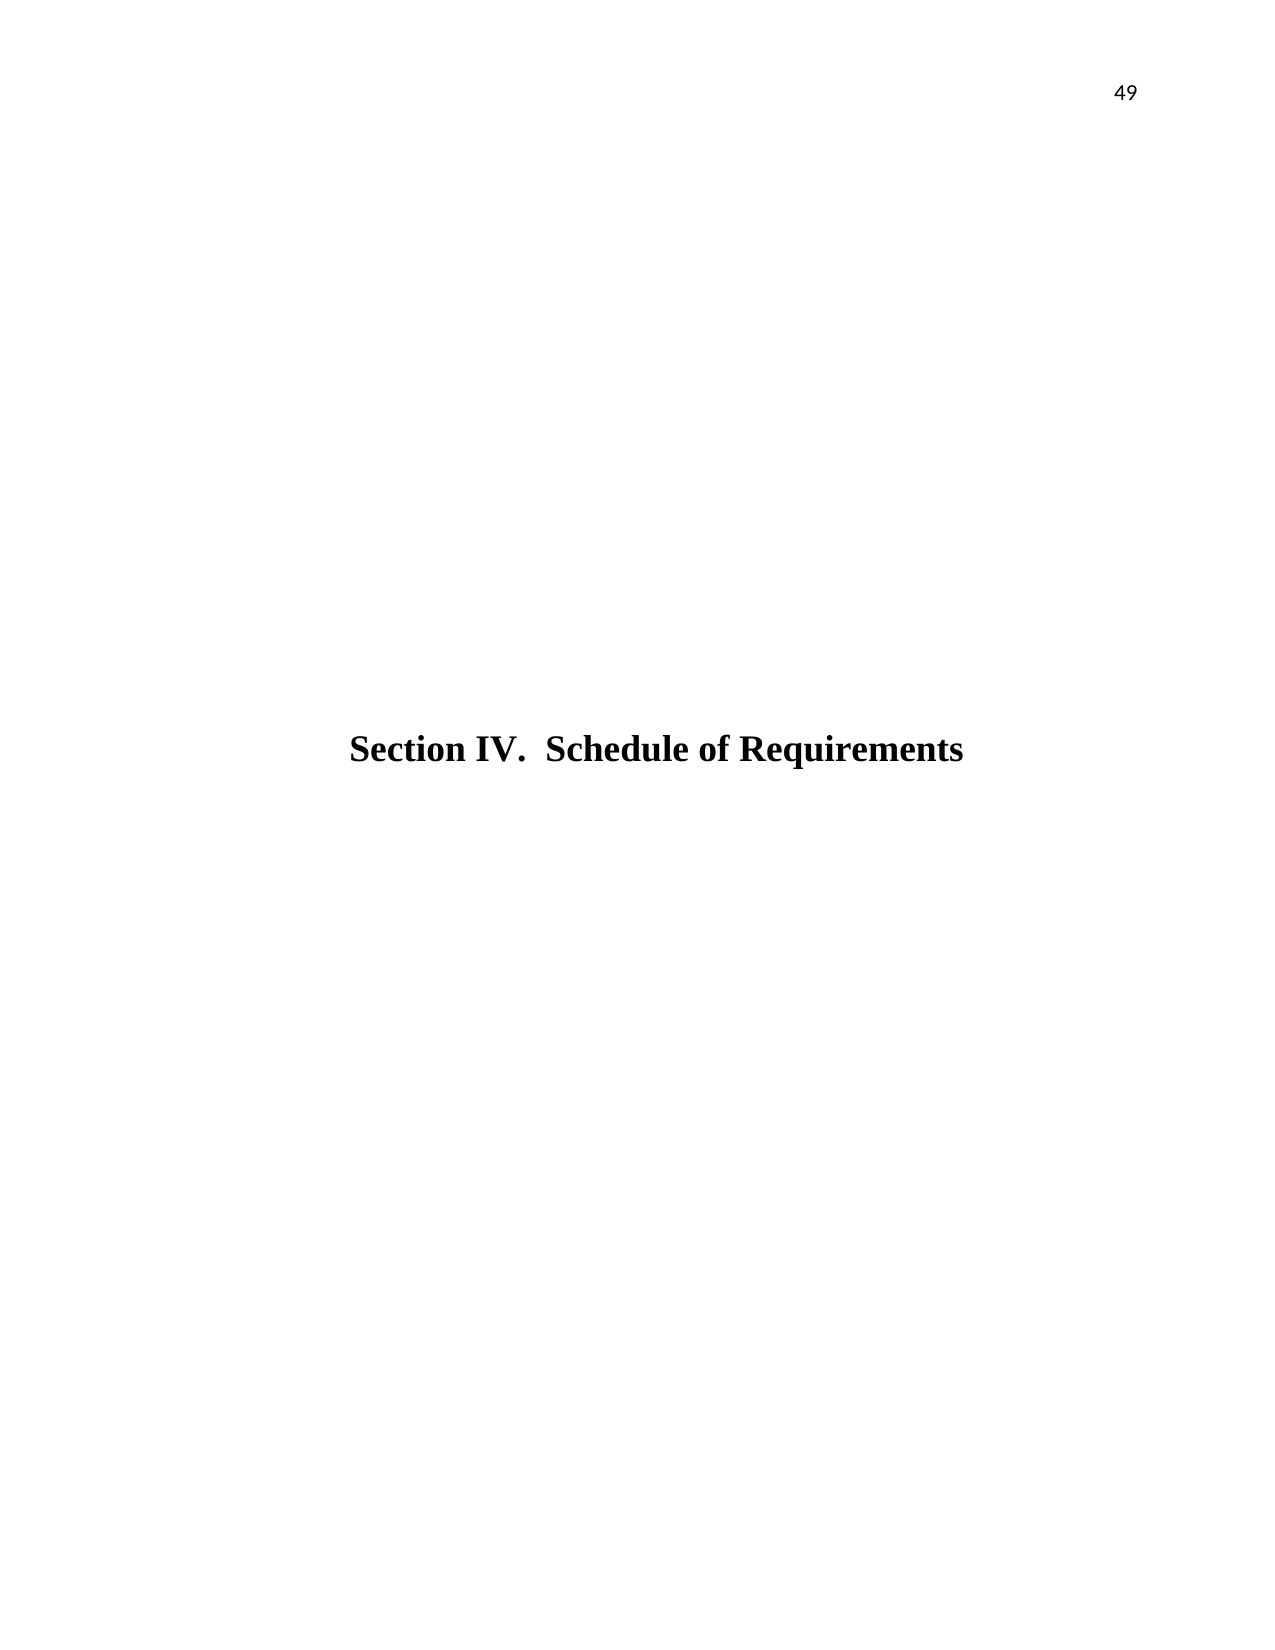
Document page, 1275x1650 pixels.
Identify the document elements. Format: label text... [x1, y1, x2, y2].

text Section IV. Schedule of Requirements [349, 727, 1137, 769]
